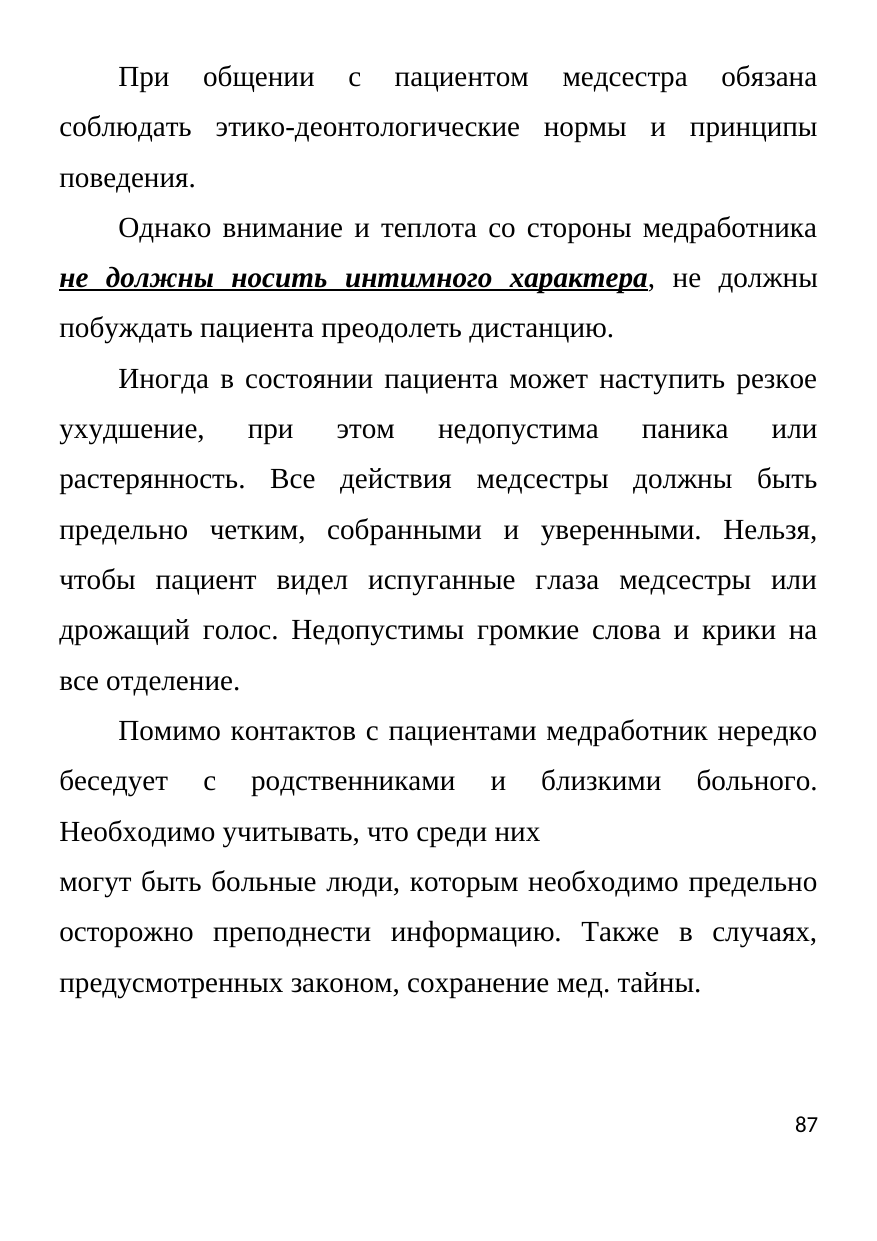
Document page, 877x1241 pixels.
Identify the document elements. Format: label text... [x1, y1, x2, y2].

text могут быть больные люди, которым необходимо предельно осторожно преподнести информацию. Также в случаях, предусмотренных законом, сохранение мед. тайны. [59, 864, 818, 998]
text При общении с пациентом медсестра обязана соблюдать этико-деонтологические нормы и принципы поведения. [59, 59, 818, 193]
text Иногда в состоянии пациента может наступить резкое ухудшение, при этом недопустима паника или растерянность. Все действия медсестры должны быть предельно четким, собранными и уверенными. Нельзя, чтобы пациент видел испуганные глаза медсестры или дрожащий голос. Недопустимы громкие слова и крики на все отделение. [59, 361, 818, 696]
text Помимо контактов с пациентами медработник нередко беседует с родственниками и близкими больного. Необходимо учитывать, что среди них [59, 713, 818, 847]
text Однако внимание и теплота со стороны медработника не должны носить интимного характера, не должны побуждать пациента преодолеть дистанцию. [59, 210, 818, 344]
